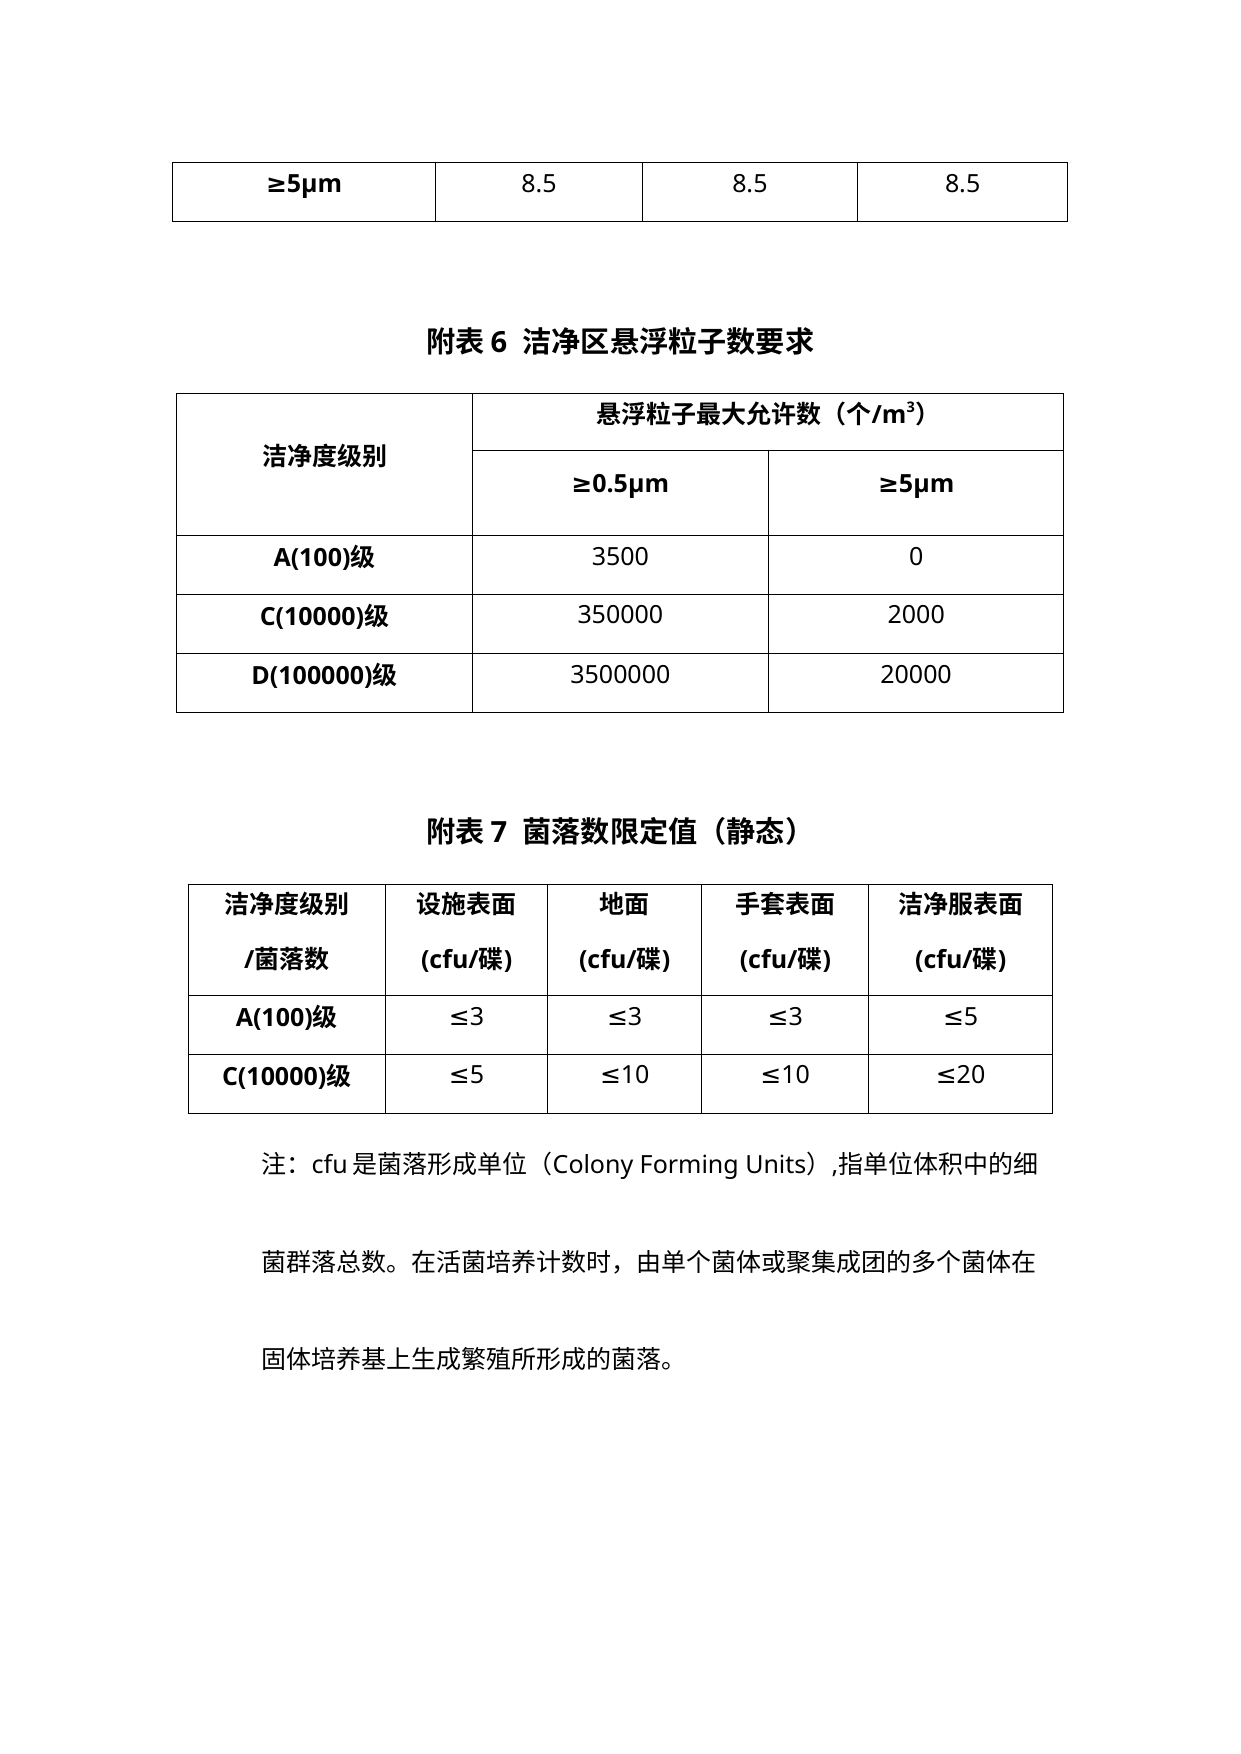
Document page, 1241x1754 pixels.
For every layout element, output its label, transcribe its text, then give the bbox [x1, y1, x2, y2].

table_cell A(100)级 [177, 536, 472, 594]
table_header 手套表面 (cfu/碟) [702, 885, 868, 995]
table_cell 3500000 [473, 654, 768, 712]
table_header 洁净度级别 /菌落数 [189, 885, 385, 995]
table_cell ≥0.5μm [473, 451, 768, 535]
table_cell 20000 [769, 654, 1063, 712]
subtitle 附表6 洁净区悬浮粒子数要求 [187, 307, 1053, 372]
table_cell C(10000)级 [177, 595, 472, 653]
table_header 洁净度级别 [177, 394, 472, 535]
table_cell ≤3 [386, 996, 547, 1054]
table_cell ≤3 [548, 996, 701, 1054]
table_header 洁净服表面 (cfu/碟) [869, 885, 1052, 995]
table_cell ≤20 [869, 1055, 1052, 1113]
table_cell ≤5 [869, 996, 1052, 1054]
table_cell 350000 [473, 595, 768, 653]
table_cell ≤10 [548, 1055, 701, 1113]
table_cell 2000 [769, 595, 1063, 653]
subtitle 附表7 菌落数限定值（静态） [187, 798, 1053, 863]
table_cell 0 [769, 536, 1063, 594]
table_cell C(10000)级 [189, 1055, 385, 1113]
table_cell ≤5 [386, 1055, 547, 1113]
table_cell ≤10 [702, 1055, 868, 1113]
table_header 悬浮粒子最大允许数（个/m3） [473, 394, 1063, 449]
table_header 地面 (cfu/碟) [548, 885, 701, 995]
table_cell D(100000)级 [177, 654, 472, 712]
list 注：cfu是菌落形成单位（Colony Forming Units）,指单位体积中的细菌群落总数。在活菌培养计数时，由单个菌体或聚集成团的多个菌体在固体培养基上生成繁殖所形成的菌落。 [261, 1130, 1053, 1390]
table_cell 8.5 [643, 163, 857, 221]
table_header 设施表面 (cfu/碟) [386, 885, 547, 995]
table_cell ≤3 [702, 996, 868, 1054]
table_cell 8.5 [858, 163, 1067, 221]
table_cell ≥5μm [173, 163, 435, 221]
table_cell ≥5μm [769, 451, 1063, 535]
table_cell 8.5 [436, 163, 642, 221]
table_cell 3500 [473, 536, 768, 594]
table_cell A(100)级 [189, 996, 385, 1054]
